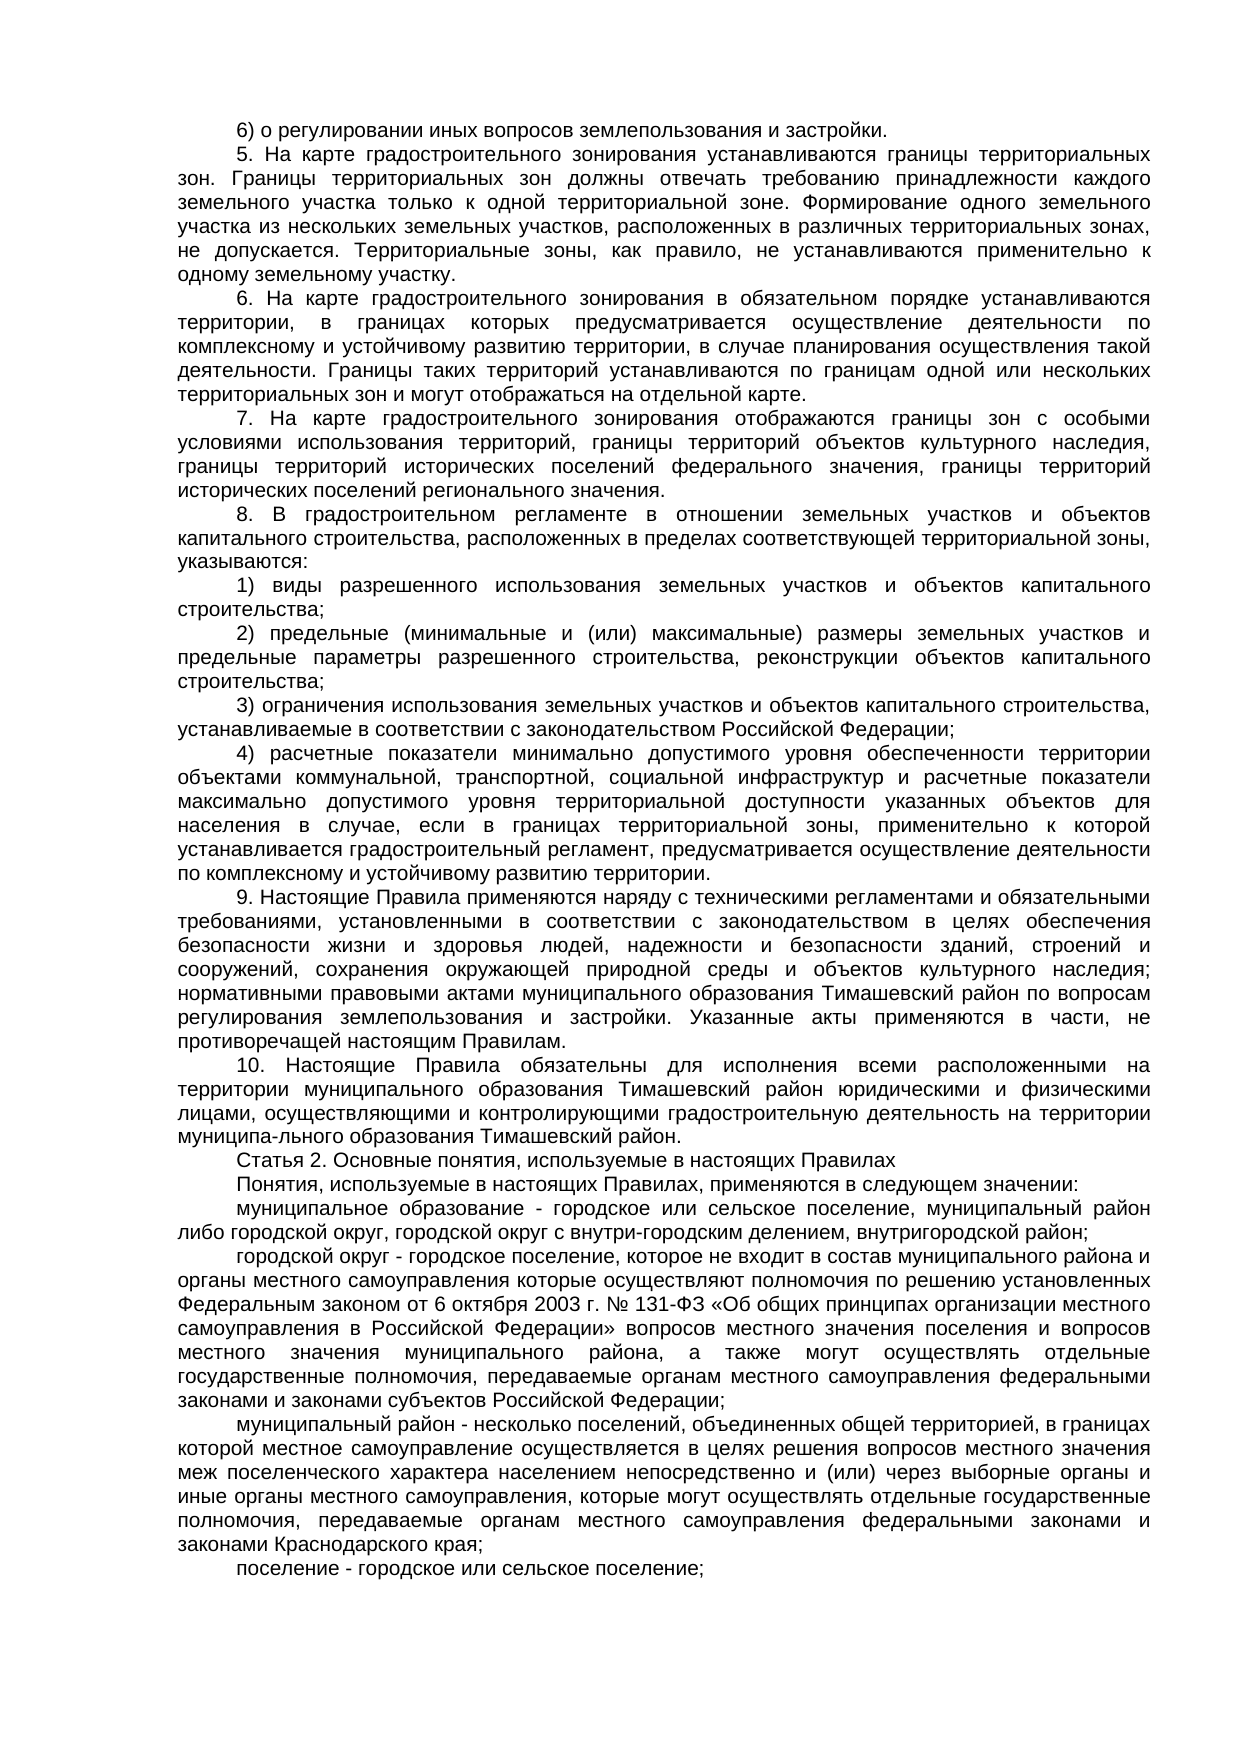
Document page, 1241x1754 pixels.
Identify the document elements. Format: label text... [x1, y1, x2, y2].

text 10. Настоящие Правила обязательны для исполнения всеми расположенными на территории муниципального образования Тимашевский район юридическими и физическими лицами, осуществляющими и контролирующими градостроительную деятельность на территории муниципа-льного образования Тимашевский район. [177, 1052, 1152, 1148]
text 6) о регулировании иных вопросов землепользования и застройки. [177, 118, 1152, 142]
text муниципальное образование - городское или сельское поселение, муниципальный район либо городской округ, городской округ с внутри-городским делением, внутригородской район; [177, 1196, 1152, 1244]
text 1) виды разрешенного использования земельных участков и объектов капитального строительства; [177, 573, 1152, 621]
text 2) предельные (минимальные и (или) максимальные) размеры земельных участков и предельные параметры разрешенного строительства, реконструкции объектов капитального строительства; [177, 621, 1152, 693]
text 9. Настоящие Правила применяются наряду с техническими регламентами и обязательными требованиями, установленными в соответствии с законодательством в целях обеспечения безопасности жизни и здоровья людей, надежности и безопасности зданий, строений и сооружений, сохранения окружающей природной среды и объектов культурного наследия; нормативными правовыми актами муниципального образования Тимашевский район по вопросам регулирования землепользования и застройки. Указанные акты применяются в части, не противоречащей настоящим Правилам. [177, 885, 1152, 1052]
text 5. На карте градостроительного зонирования устанавливаются границы территориальных зон. Границы территориальных зон должны отвечать требованию принадлежности каждого земельного участка только к одной территориальной зоне. Формирование одного земельного участка из нескольких земельных участков, расположенных в различных территориальных зонах, не допускается. Территориальные зоны, как правило, не устанавливаются применительно к одному земельному участку. [177, 142, 1152, 286]
text поселение - городское или сельское поселение; [177, 1556, 1152, 1579]
text 7. На карте градостроительного зонирования отображаются границы зон с особыми условиями использования территорий, границы территорий объектов культурного наследия, границы территорий исторических поселений федерального значения, границы территорий исторических поселений регионального значения. [177, 406, 1152, 501]
text 3) ограничения использования земельных участков и объектов капитального строительства, устанавливаемые в соответствии с законодательством Российской Федерации; [177, 693, 1152, 741]
text 8. В градостроительном регламенте в отношении земельных участков и объектов капитального строительства, расположенных в пределах соответствующей территориальной зоны, указываются: [177, 501, 1152, 573]
text 4) расчетные показатели минимально допустимого уровня обеспеченности территории объектами коммунальной, транспортной, социальной инфраструктур и расчетные показатели максимально допустимого уровня территориальной доступности указанных объектов для населения в случае, если в границах территориальной зоны, применительно к которой устанавливается градостроительный регламент, предусматривается осуществление деятельности по комплексному и устойчивому развитию территории. [177, 741, 1152, 885]
text 6. На карте градостроительного зонирования в обязательном порядке устанавливаются территории, в границах которых предусматривается осуществление деятельности по комплексному и устойчивому развитию территории, в случае планирования осуществления такой деятельности. Границы таких территорий устанавливаются по границам одной или нескольких территориальных зон и могут отображаться на отдельной карте. [177, 286, 1152, 406]
text городской округ - городское поселение, которое не входит в состав муниципального района и органы местного самоуправления которые осуществляют полномочия по решению установленных Федеральным законом от 6 октября 2003 г. № 131-ФЗ «Об общих принципах организации местного самоуправления в Российской Федерации» вопросов местного значения поселения и вопросов местного значения муниципального района, а также могут осуществлять отдельные государственные полномочия, передаваемые органам местного самоуправления федеральными законами и законами субъектов Российской Федерации; [177, 1244, 1152, 1412]
text муниципальный район - несколько поселений, объединенных общей территорией, в границах которой местное самоуправление осуществляется в целях решения вопросов местного значения меж поселенческого характера населением непосредственно и (или) через выборные органы и иные органы местного самоуправления, которые могут осуществлять отдельные государственные полномочия, передаваемые органам местного самоуправления федеральными законами и законами Краснодарского края; [177, 1412, 1152, 1556]
text Статья 2. Основные понятия, используемые в настоящих Правилах [177, 1148, 1152, 1172]
text Понятия, используемые в настоящих Правилах, применяются в следующем значении: [177, 1172, 1152, 1196]
